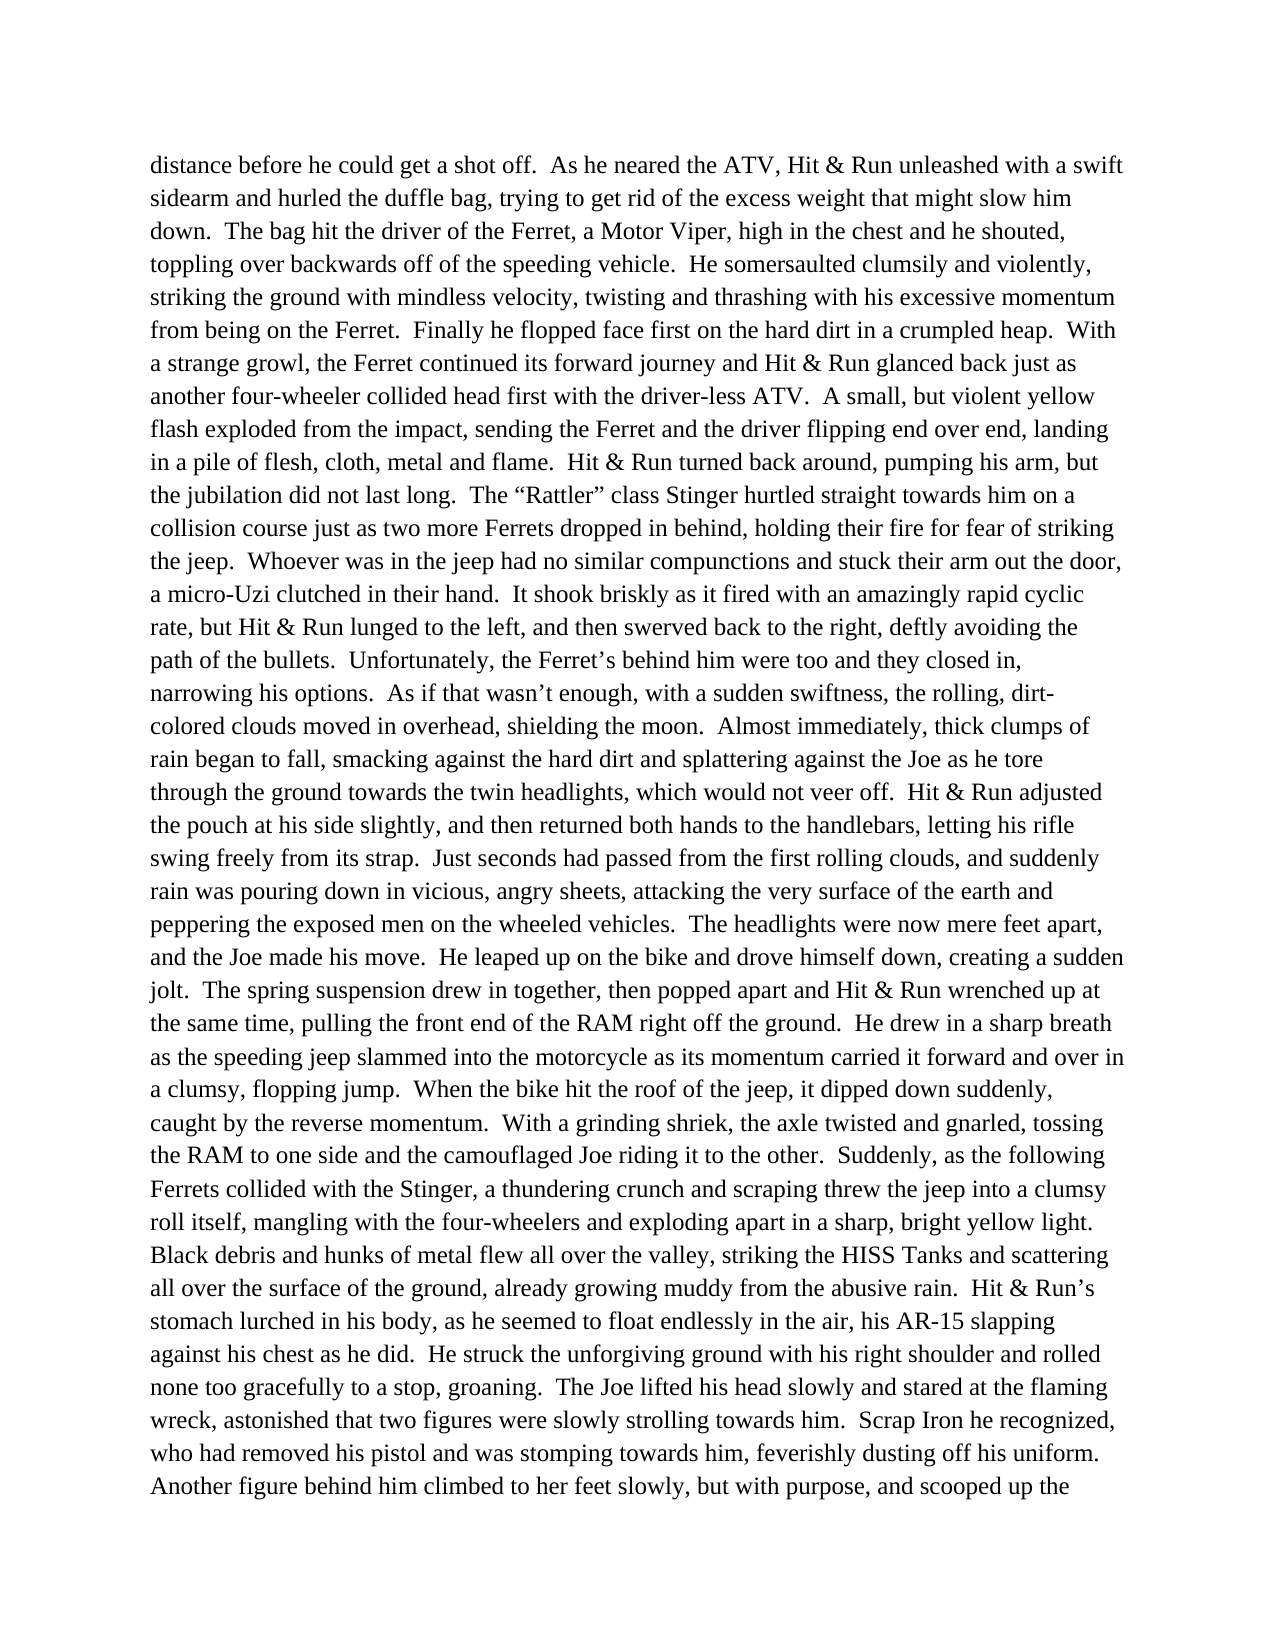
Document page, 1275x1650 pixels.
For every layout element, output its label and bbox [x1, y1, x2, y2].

text [150, 150, 1125, 1499]
